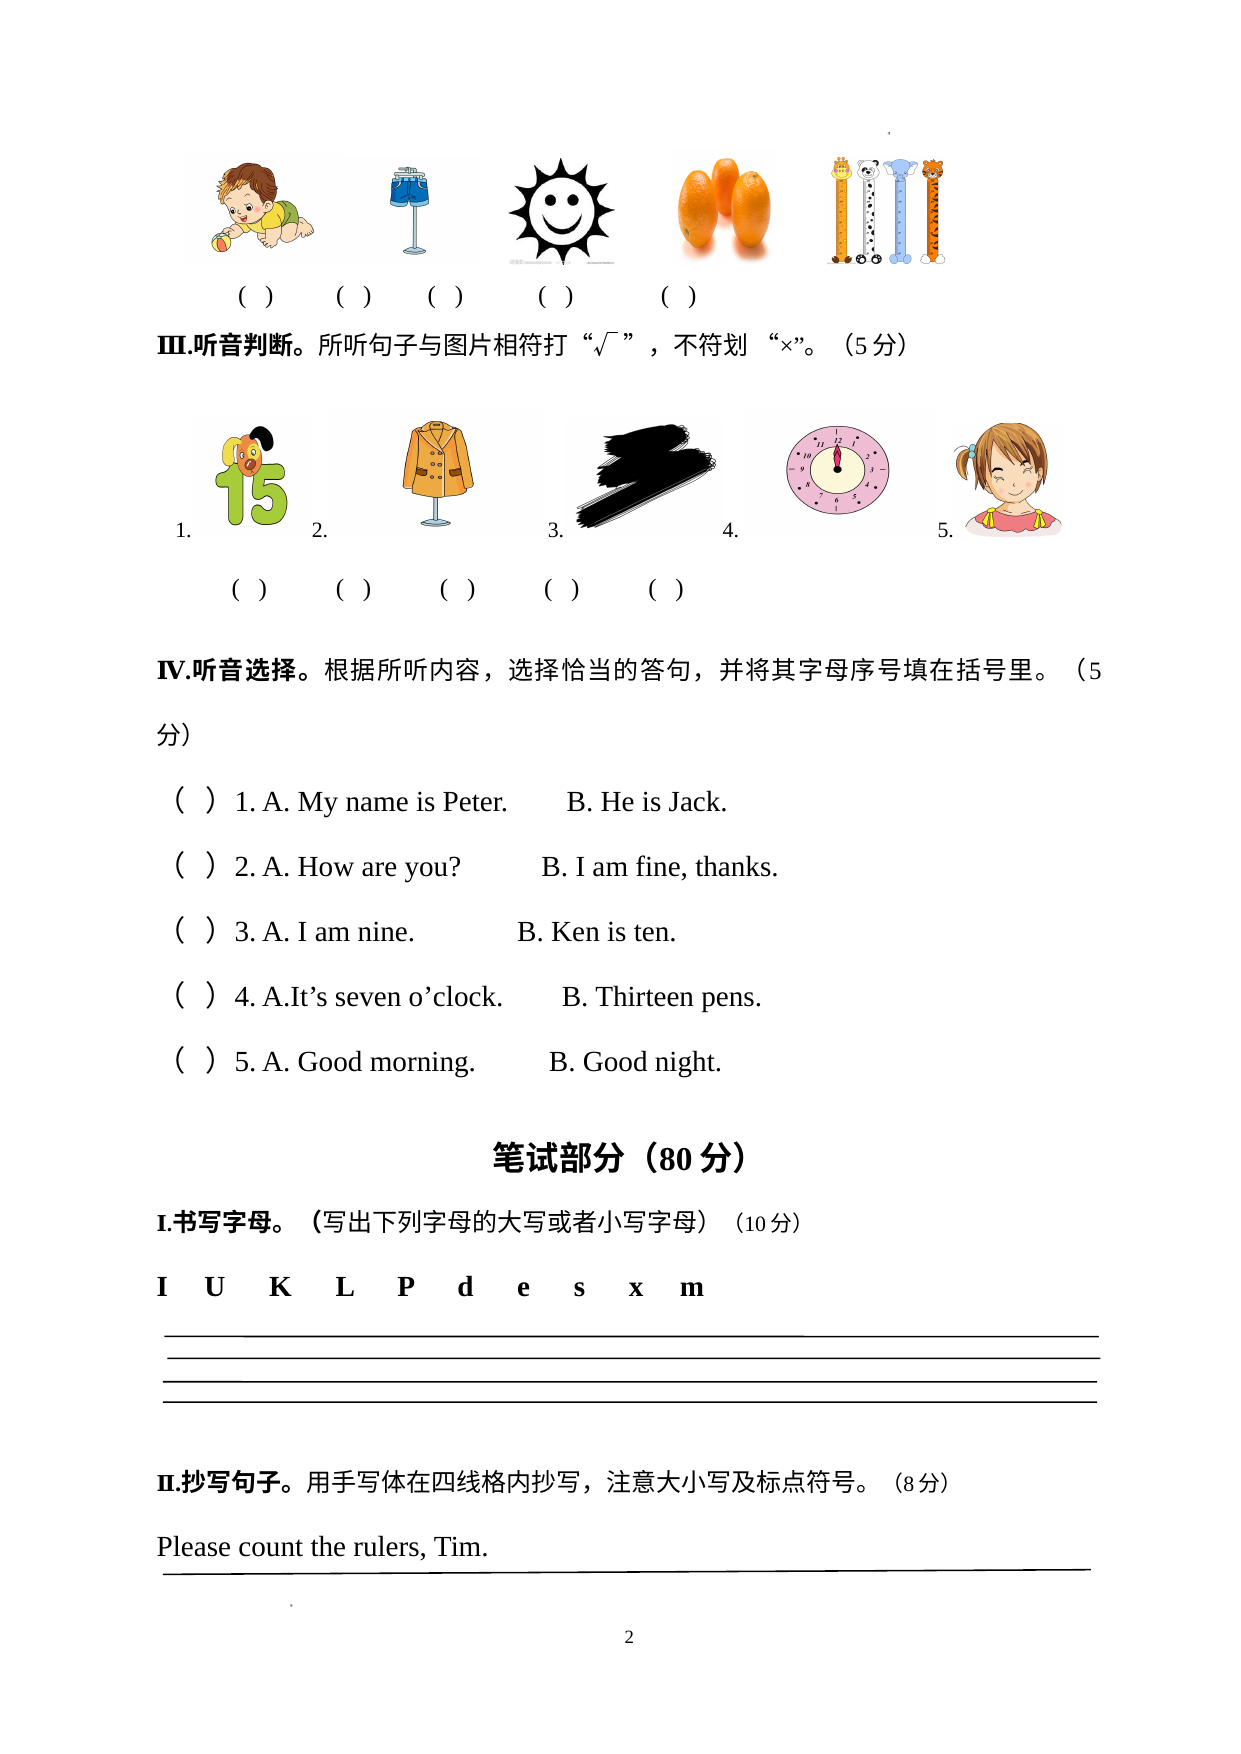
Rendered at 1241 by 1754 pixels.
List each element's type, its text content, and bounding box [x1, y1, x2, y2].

picture [738, 408, 938, 537]
text Ⅲ.听音判断。所听句子与图片相符打“√ ”，不符划 “×”。（5分） [156, 311, 1101, 376]
text （ ）5. A. Good morning. B. Good night. [156, 1026, 1101, 1091]
picture [328, 411, 548, 537]
text ( ) ( ) ( ) ( ) ( ) [156, 571, 1101, 603]
text I U K L P d e s x m [156, 1253, 1101, 1318]
picture [186, 150, 482, 265]
picture [508, 158, 615, 265]
picture [669, 148, 777, 265]
text Ⅱ.抄写句子。用手写体在四线格内抄写，注意大小写及标点符号。（8分） [156, 1448, 1101, 1513]
picture [564, 418, 723, 537]
text Please count the rulers, Tim. [156, 1513, 1101, 1578]
text 笔试部分（80分） [156, 1123, 1101, 1188]
text （ ）4. A.It’s seven o’clock. B. Thirteen pens. [156, 961, 1101, 1026]
text Ⅳ.听音选择。根据所听内容，选择恰当的答句，并将其字母序号填在括号里。（5分） [156, 636, 1101, 766]
text （ ）1. A. My name is Peter. B. He is Jack. [156, 766, 1101, 831]
picture [826, 154, 946, 265]
text （ ）2. A. How are you? B. I am fine, thanks. [156, 831, 1101, 896]
text Ⅰ.书写字母。（写出下列字母的大写或者小写字母）（10分） [156, 1188, 1101, 1253]
text ( ) ( ) ( ) ( ) ( ) [175, 278, 1101, 311]
picture [191, 414, 312, 537]
text （ ）3. A. I am nine. B. Ken is ten. [156, 896, 1101, 961]
picture [953, 423, 1062, 537]
